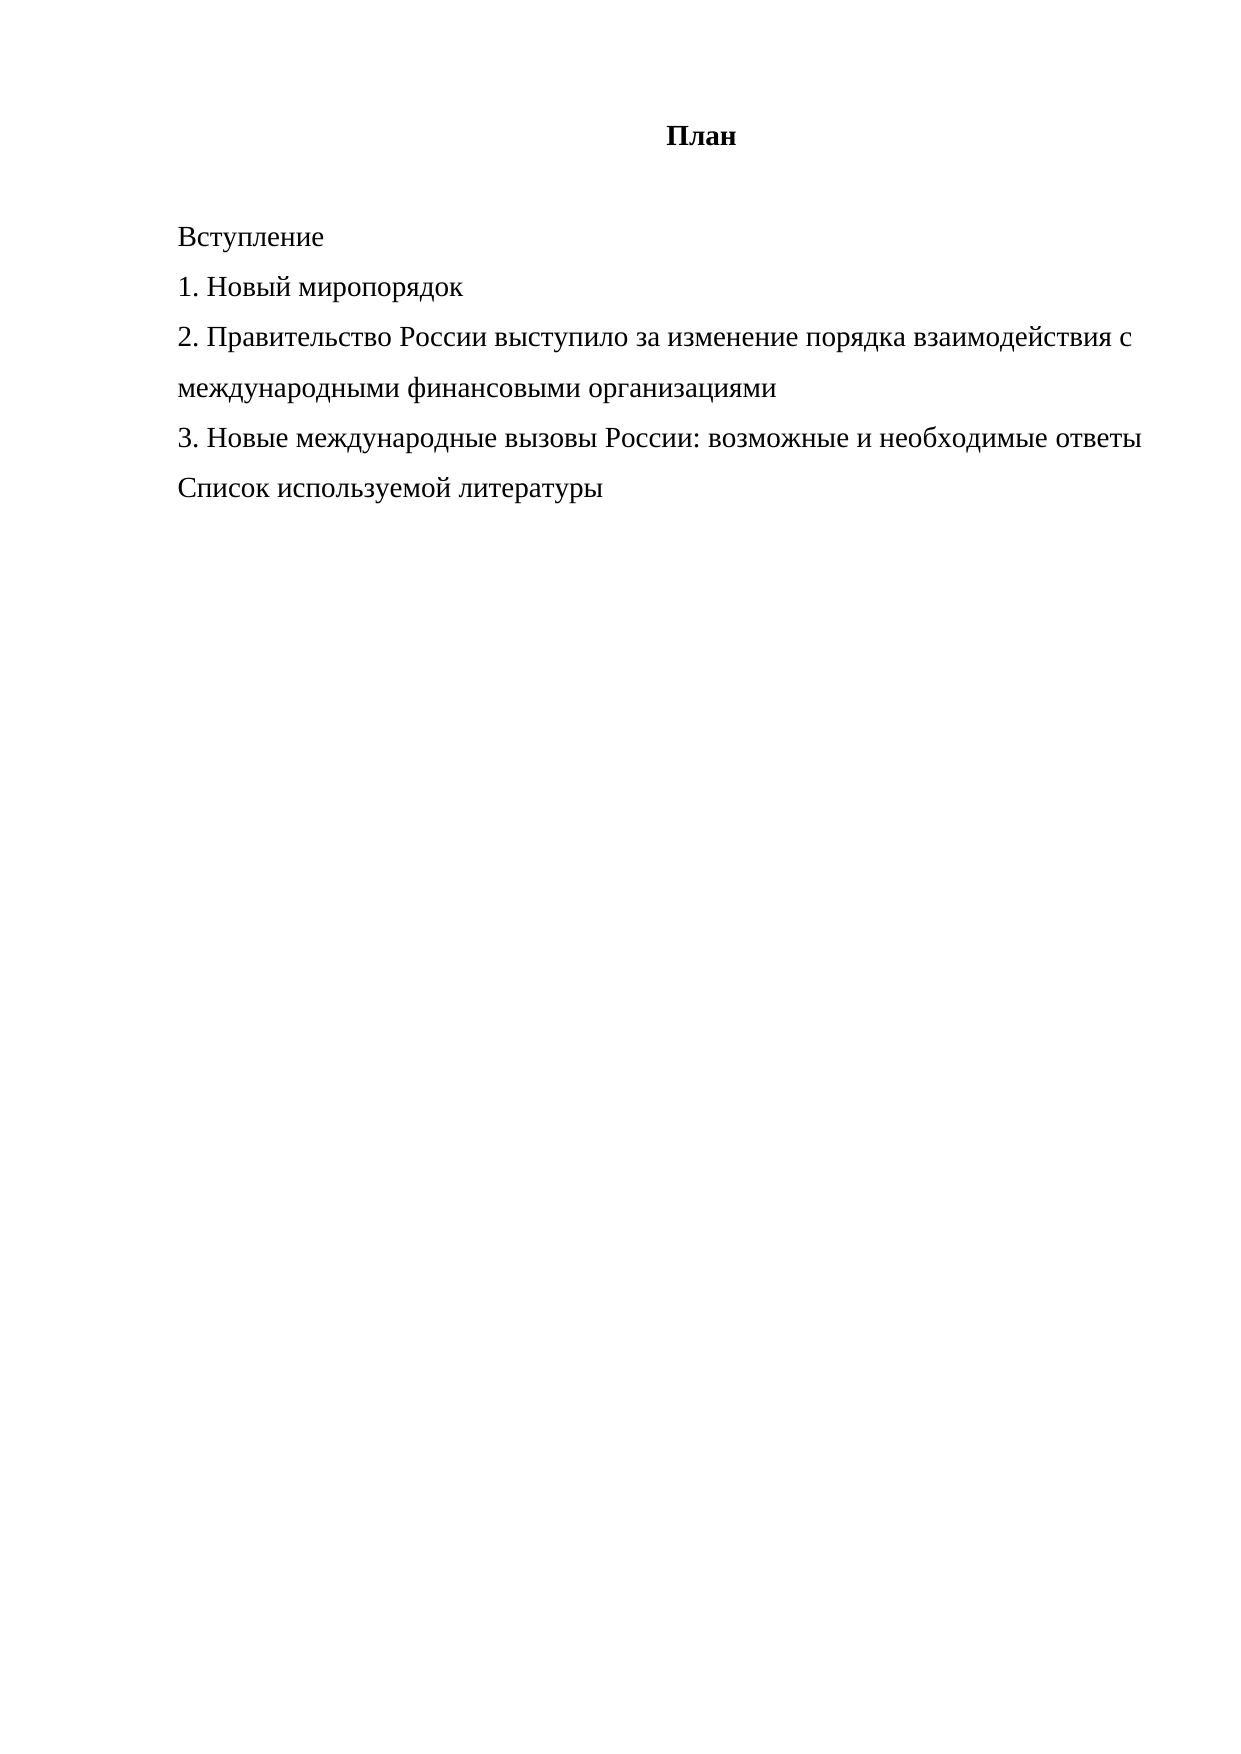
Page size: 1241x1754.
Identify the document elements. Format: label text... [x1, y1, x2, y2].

text План [177, 118, 1152, 152]
text Список используемой литературы [177, 470, 1152, 504]
text Вступление [177, 219, 1152, 252]
text 1. Новый миропорядок [177, 269, 1152, 303]
text 3. Новые международные вызовы России: возможные и необходимые ответы [177, 420, 1152, 453]
text 2. Правительство России выступило за изменение порядка взаимодействия с международными финансовыми организациями [177, 319, 1152, 403]
